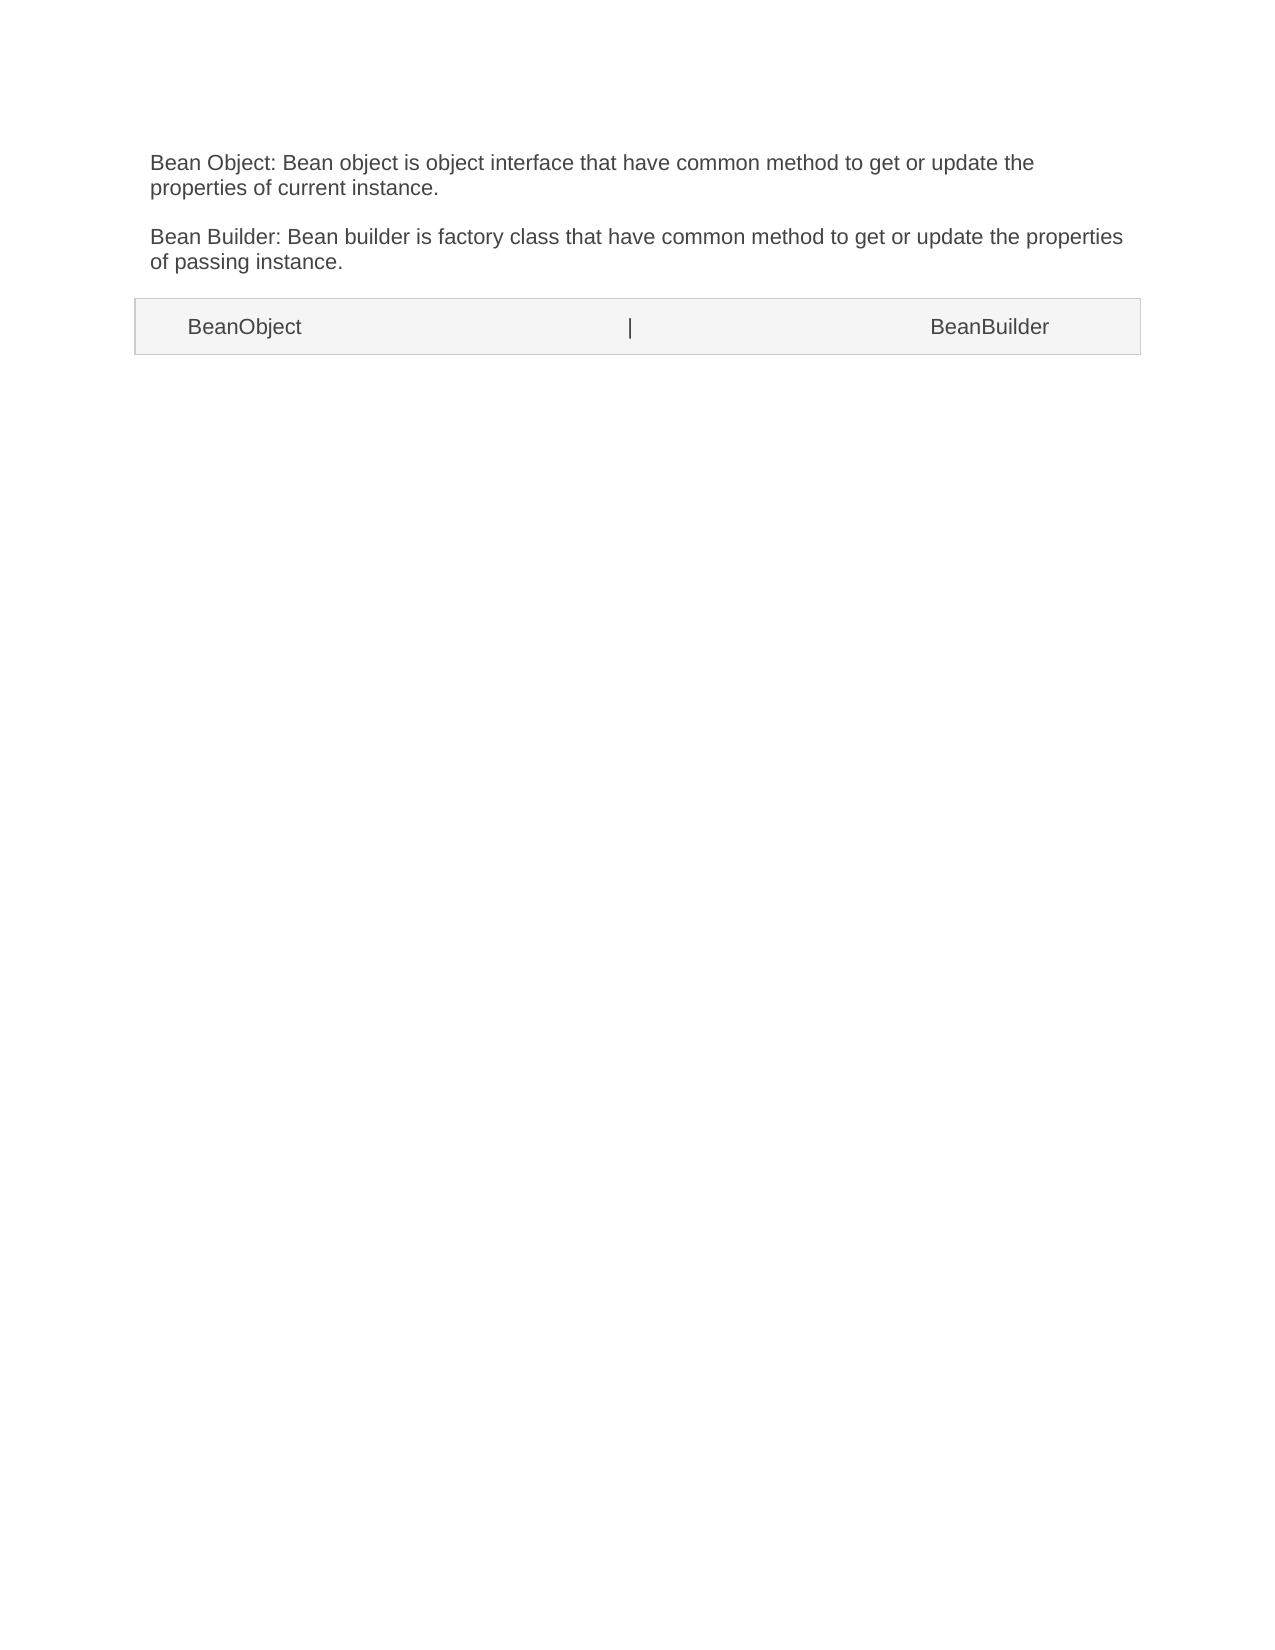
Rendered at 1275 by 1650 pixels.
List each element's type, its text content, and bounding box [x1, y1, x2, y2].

text Bean Object: Bean object is object interface that have common method to get or update the properties of current instance. [150, 150, 1125, 200]
text BeanObject | BeanBuilder [136, 299, 1140, 354]
text Bean Builder: Bean builder is factory class that have common method to get or update the properties of passing instance. [150, 224, 1125, 274]
